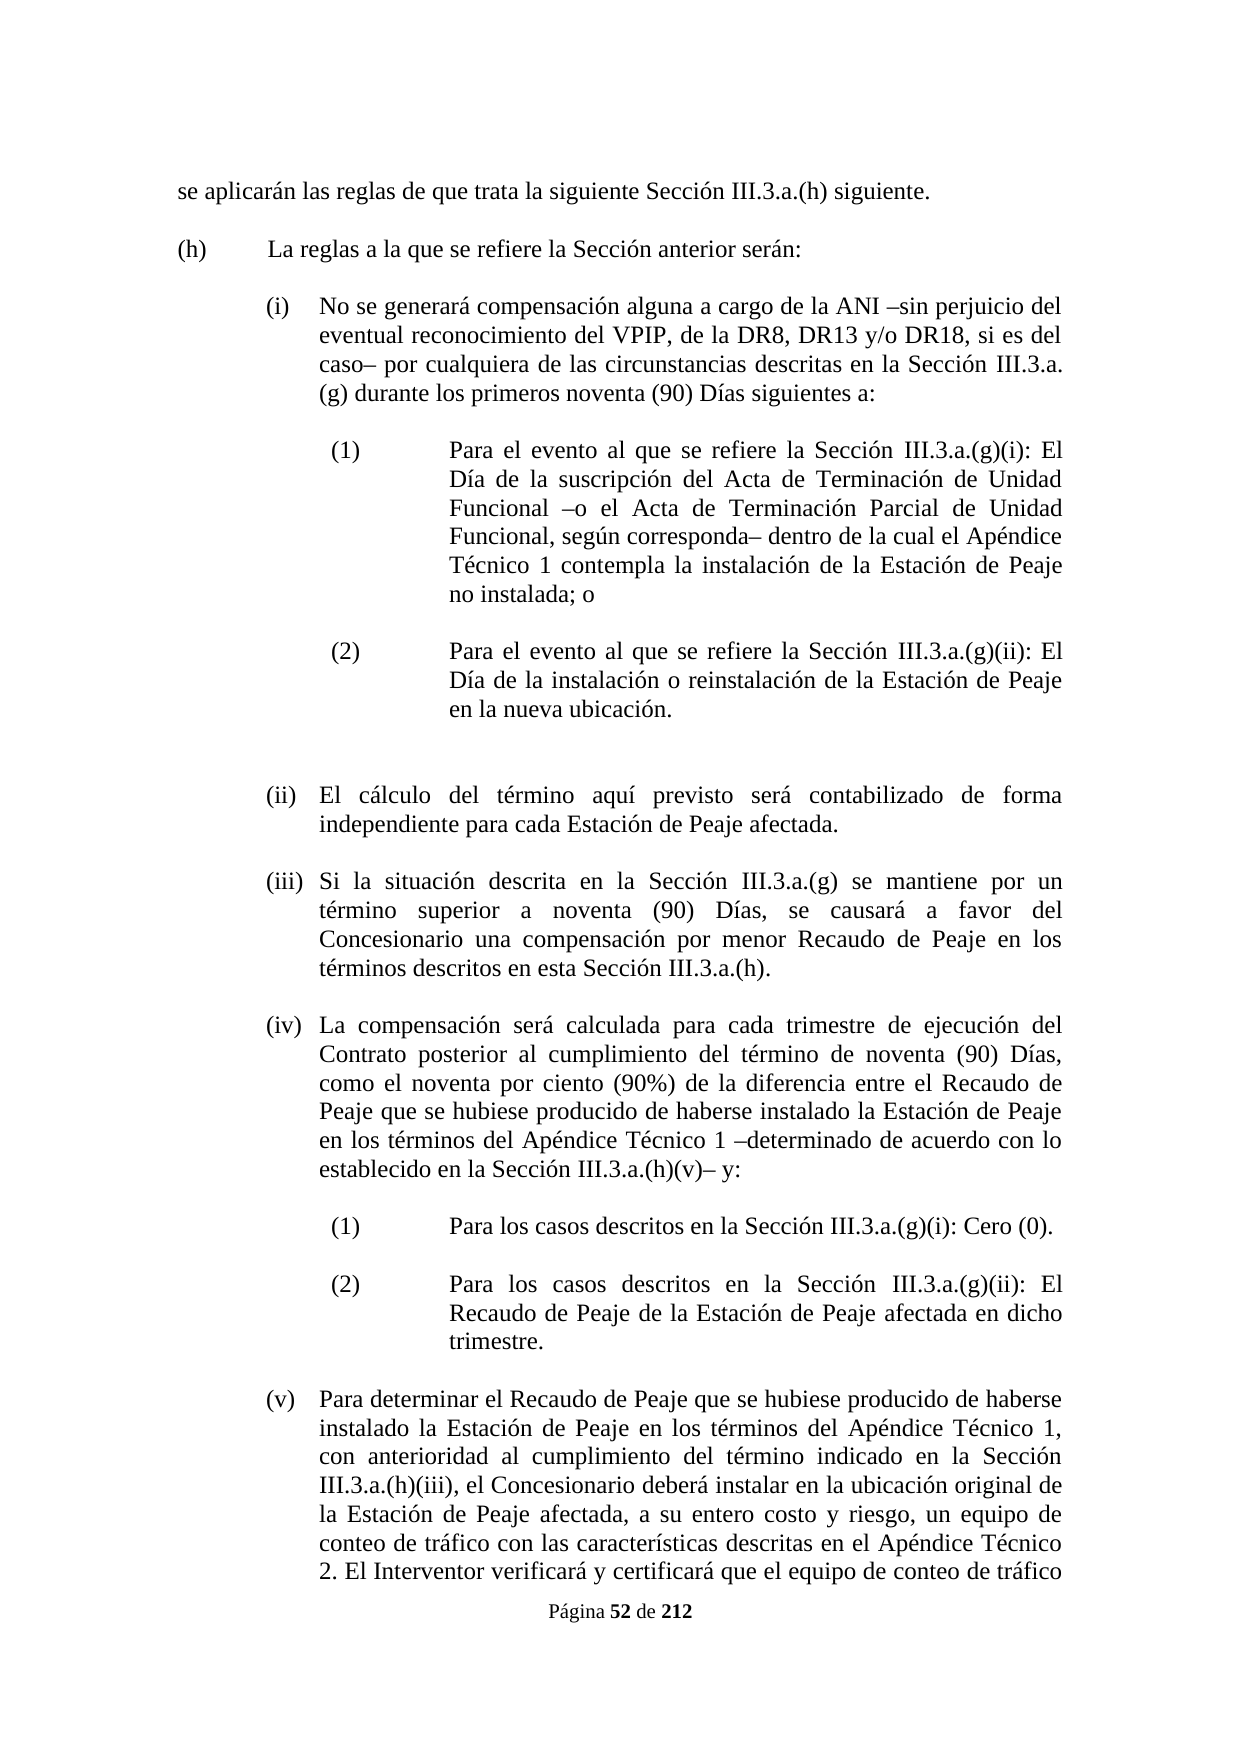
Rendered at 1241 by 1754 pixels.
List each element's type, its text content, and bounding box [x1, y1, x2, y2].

list La compensación será calculada para cada trimestre de ejecución del Contrato posterior al cumplimiento del término de noventa (90) Días, como el noventa por ciento (90%) de la diferencia entre el Recaudo de Peaje que se hubiese producido de haberse instalado la Estación de Peaje en los términos del Apéndice Técnico 1 –determinado de acuerdo con lo establecido en la Sección 3.3(h)(v)– y: [266, 1010, 1063, 1183]
list se aplicarán las reglas de que trata la siguiente Sección 3.3(h) siguiente. [177, 176, 1063, 205]
list Para los casos descritos en la Sección 3.3(g)(i): Cero (0). [331, 1211, 1063, 1240]
list El cálculo del término aquí previsto será contabilizado de forma independiente para cada Estación de Peaje afectada. [266, 780, 1063, 838]
list Para el evento al que se refiere la Sección 3.3(g)(i): El Día de la suscripción del Acta de Terminación de Unidad Funcional –o el Acta de Terminación Parcial de Unidad Funcional, según corresponda– dentro de la cual el Apéndice Técnico 1 contempla la instalación de la Estación de Peaje no instalada; o [331, 435, 1063, 608]
list Para el evento al que se refiere la Sección 3.3(g)(ii): El Día de la instalación o reinstalación de la Estación de Peaje en la nueva ubicación. [331, 636, 1063, 723]
list Para los casos descritos en la Sección 3.3(g)(ii): El Recaudo de Peaje de la Estación de Peaje afectada en dicho trimestre. [331, 1269, 1063, 1355]
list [266, 1384, 1063, 1585]
text La reglas a la que se refiere la Sección anterior serán: [177, 234, 1063, 263]
list No se generará compensación alguna a cargo de la ANI –sin perjuicio del eventual reconocimiento del VPIP, de la DR8, DR13 y/o DR18, si es del caso– por cualquiera de las circunstancias descritas en la Sección 3.3(g) durante los primeros noventa (90) Días siguientes a: [266, 291, 1063, 406]
list Si la situación descrita en la Sección 3.3(g) se mantiene por un término superior a noventa (90) Días, se causará a favor del Concesionario una compensación por menor Recaudo de Peaje en los términos descritos en esta Sección 3.3(h). [266, 866, 1063, 981]
